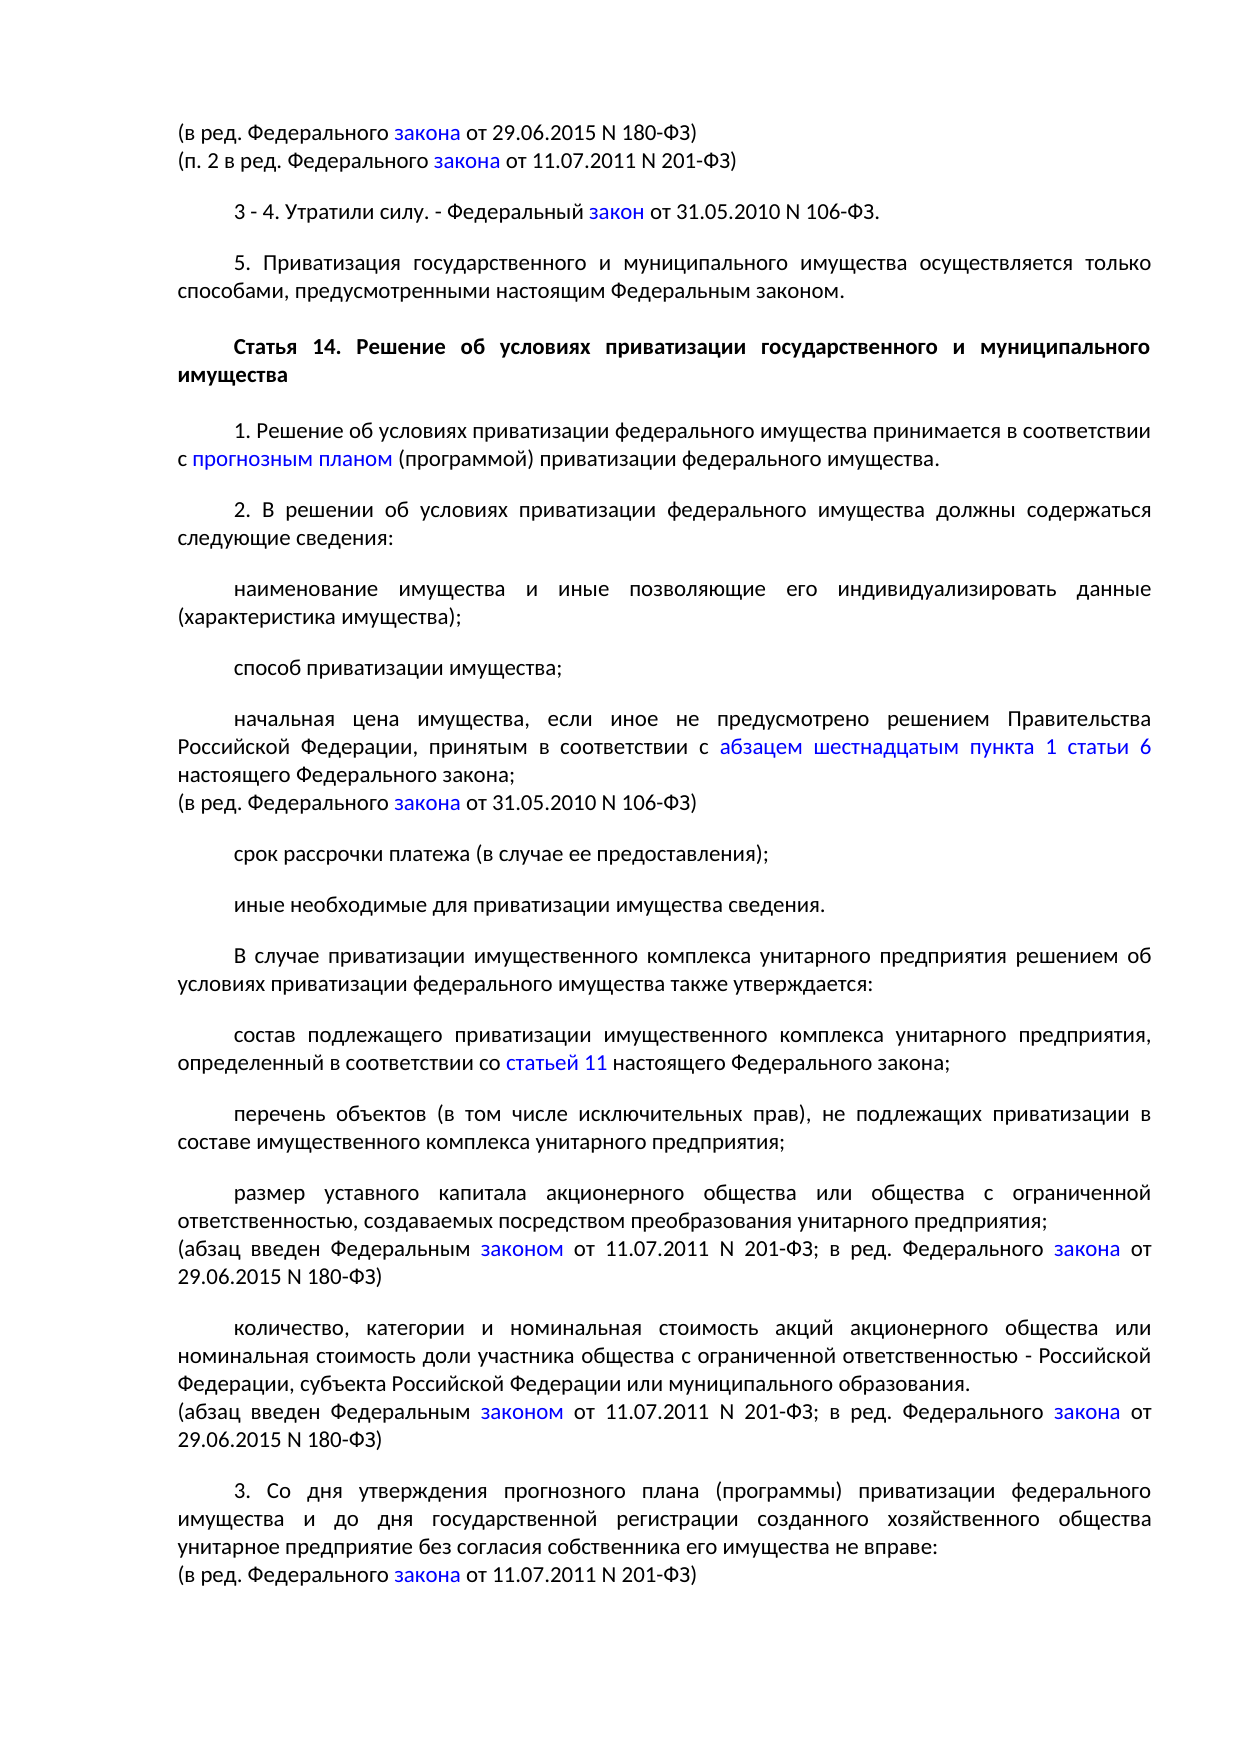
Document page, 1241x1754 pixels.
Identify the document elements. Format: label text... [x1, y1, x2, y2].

title Статья 14. Решение об условиях приватизации государственного и муниципального имущества [177, 332, 1152, 388]
text 3. Со дня утверждения прогнозного плана (программы) приватизации федерального имущества и до дня государственной регистрации созданного хозяйственного общества унитарное предприятие без согласия собственника его имущества не вправе: [177, 1476, 1152, 1560]
text иные необходимые для приватизации имущества сведения. [177, 890, 1152, 918]
text перечень объектов (в том числе исключительных прав), не подлежащих приватизации в составе имущественного комплекса унитарного предприятия; [177, 1099, 1152, 1155]
text наименование имущества и иные позволяющие его индивидуализировать данные (характеристика имущества); [177, 574, 1152, 630]
text начальная цена имущества, если иное не предусмотрено решением Правительства Российской Федерации, принятым в соответствии с абзацем шестнадцатым пункта 1 статьи 6 настоящего Федерального закона; [177, 704, 1152, 788]
text способ приватизации имущества; [177, 653, 1152, 681]
text 1. Решение об условиях приватизации федерального имущества принимается в соответствии с прогнозным планом (программой) приватизации федерального имущества. [177, 416, 1152, 472]
text (абзац введен Федеральным законом от 11.07.2011 N 201-ФЗ; в ред. Федерального закона от 29.06.2015 N 180-ФЗ) [177, 1234, 1152, 1290]
text размер уставного капитала акционерного общества или общества с ограниченной ответственностью, создаваемых посредством преобразования унитарного предприятия; [177, 1178, 1152, 1234]
text (в ред. Федерального закона от 11.07.2011 N 201-ФЗ) [177, 1560, 1152, 1588]
text В случае приватизации имущественного комплекса унитарного предприятия решением об условиях приватизации федерального имущества также утверждается: [177, 941, 1152, 997]
text состав подлежащего приватизации имущественного комплекса унитарного предприятия, определенный в соответствии со статьей 11 настоящего Федерального закона; [177, 1020, 1152, 1076]
text 2. В решении об условиях приватизации федерального имущества должны содержаться следующие сведения: [177, 495, 1152, 551]
text (в ред. Федерального закона от 29.06.2015 N 180-ФЗ) [177, 118, 1152, 146]
text 3 - 4. Утратили силу. - Федеральный закон от 31.05.2010 N 106-ФЗ. [177, 197, 1152, 225]
text количество, категории и номинальная стоимость акций акционерного общества или номинальная стоимость доли участника общества с ограниченной ответственностью - Российской Федерации, субъекта Российской Федерации или муниципального образования. [177, 1313, 1152, 1397]
text (п. 2 в ред. Федерального закона от 11.07.2011 N 201-ФЗ) [177, 146, 1152, 174]
text (в ред. Федерального закона от 31.05.2010 N 106-ФЗ) [177, 788, 1152, 816]
text (абзац введен Федеральным законом от 11.07.2011 N 201-ФЗ; в ред. Федерального закона от 29.06.2015 N 180-ФЗ) [177, 1397, 1152, 1453]
text срок рассрочки платежа (в случае ее предоставления); [177, 839, 1152, 867]
text 5. Приватизация государственного и муниципального имущества осуществляется только способами, предусмотренными настоящим Федеральным законом. [177, 248, 1152, 304]
